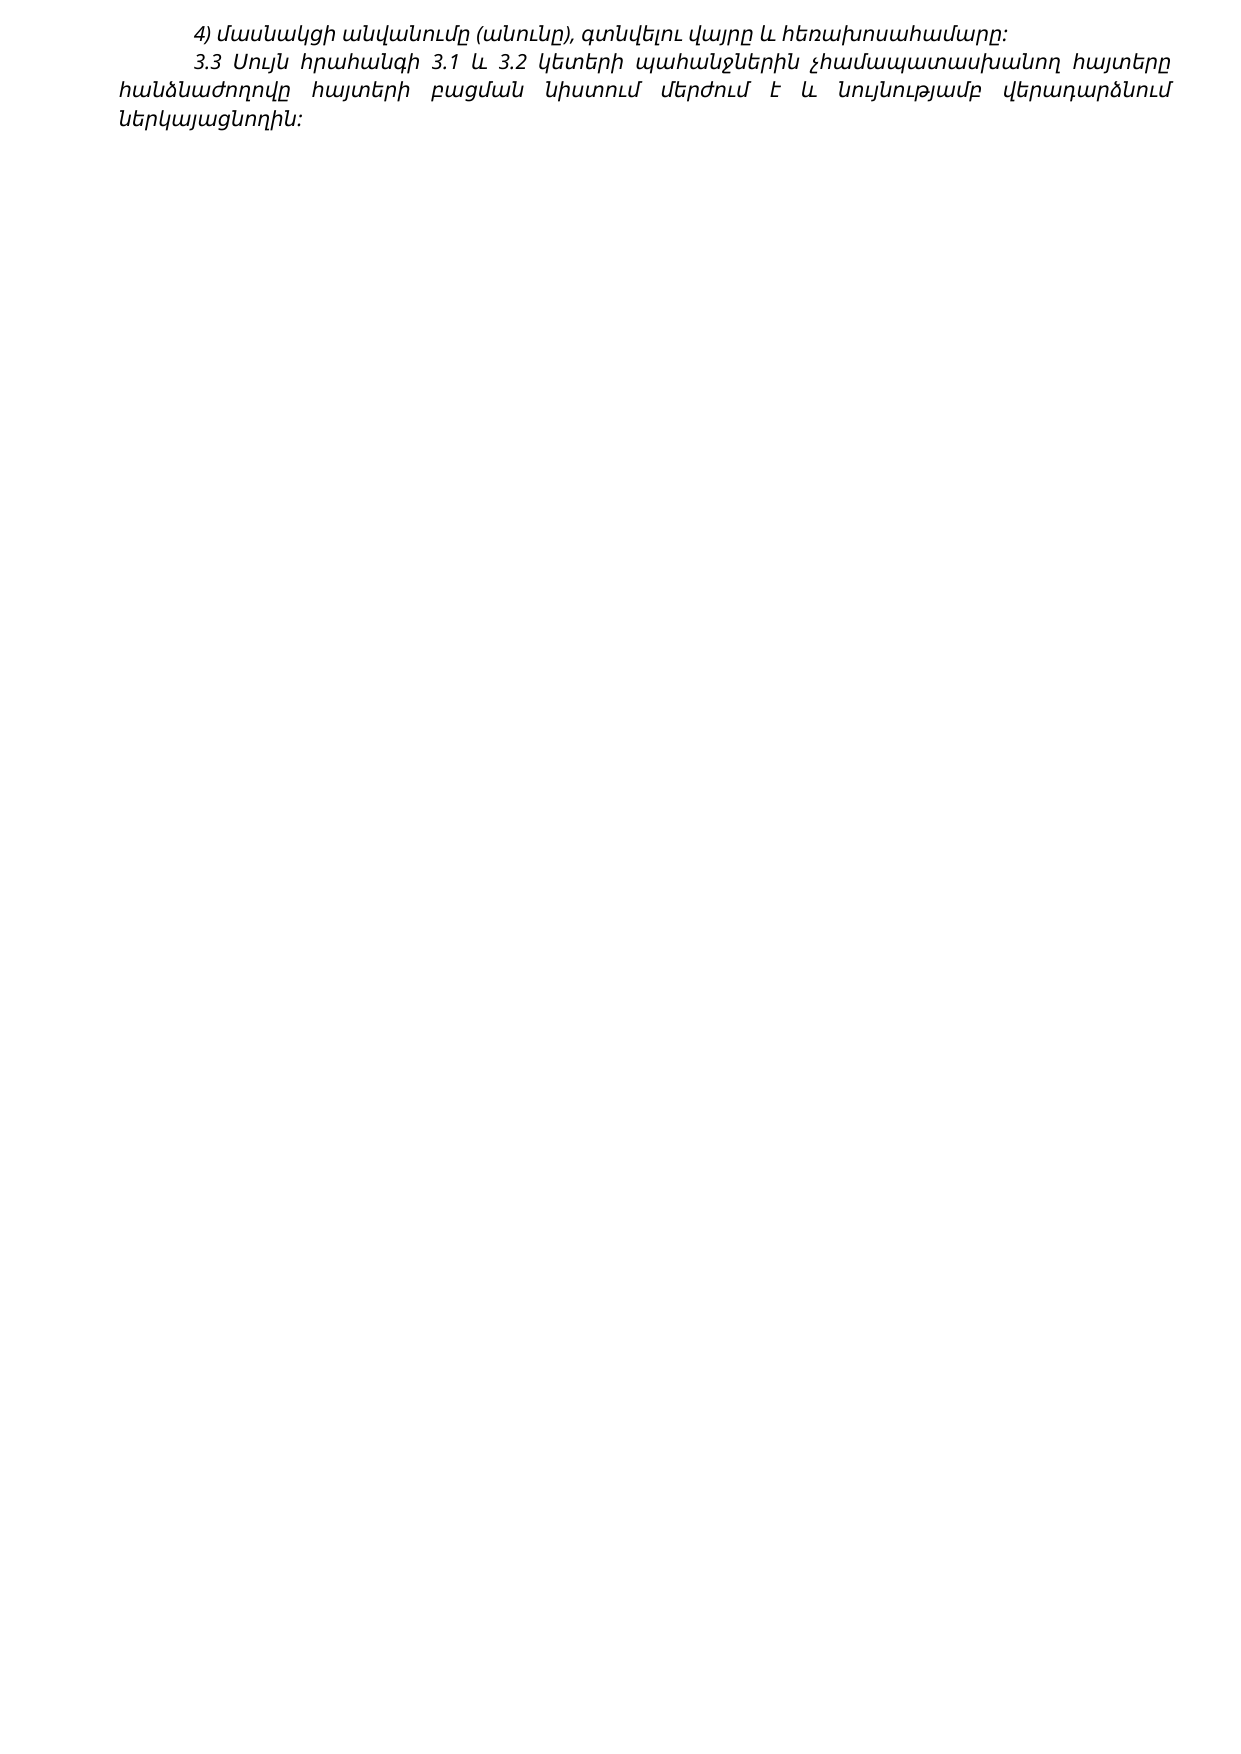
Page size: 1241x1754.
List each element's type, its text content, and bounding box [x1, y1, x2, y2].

text 3.3 Սույն հրահանգի 3.1 և 3.2 կետերի պահանջներին չհամապատասխանող հայտերը հանձնաժողովը հայտերի բացման նիստում մերժում է և նույնությամբ վերադարձնում ներկայացնողին: [118, 47, 1171, 132]
text 4) մասնակցի անվանումը (անունը), գտնվելու վայրը և հեռախոսահամարը: [118, 19, 1171, 47]
